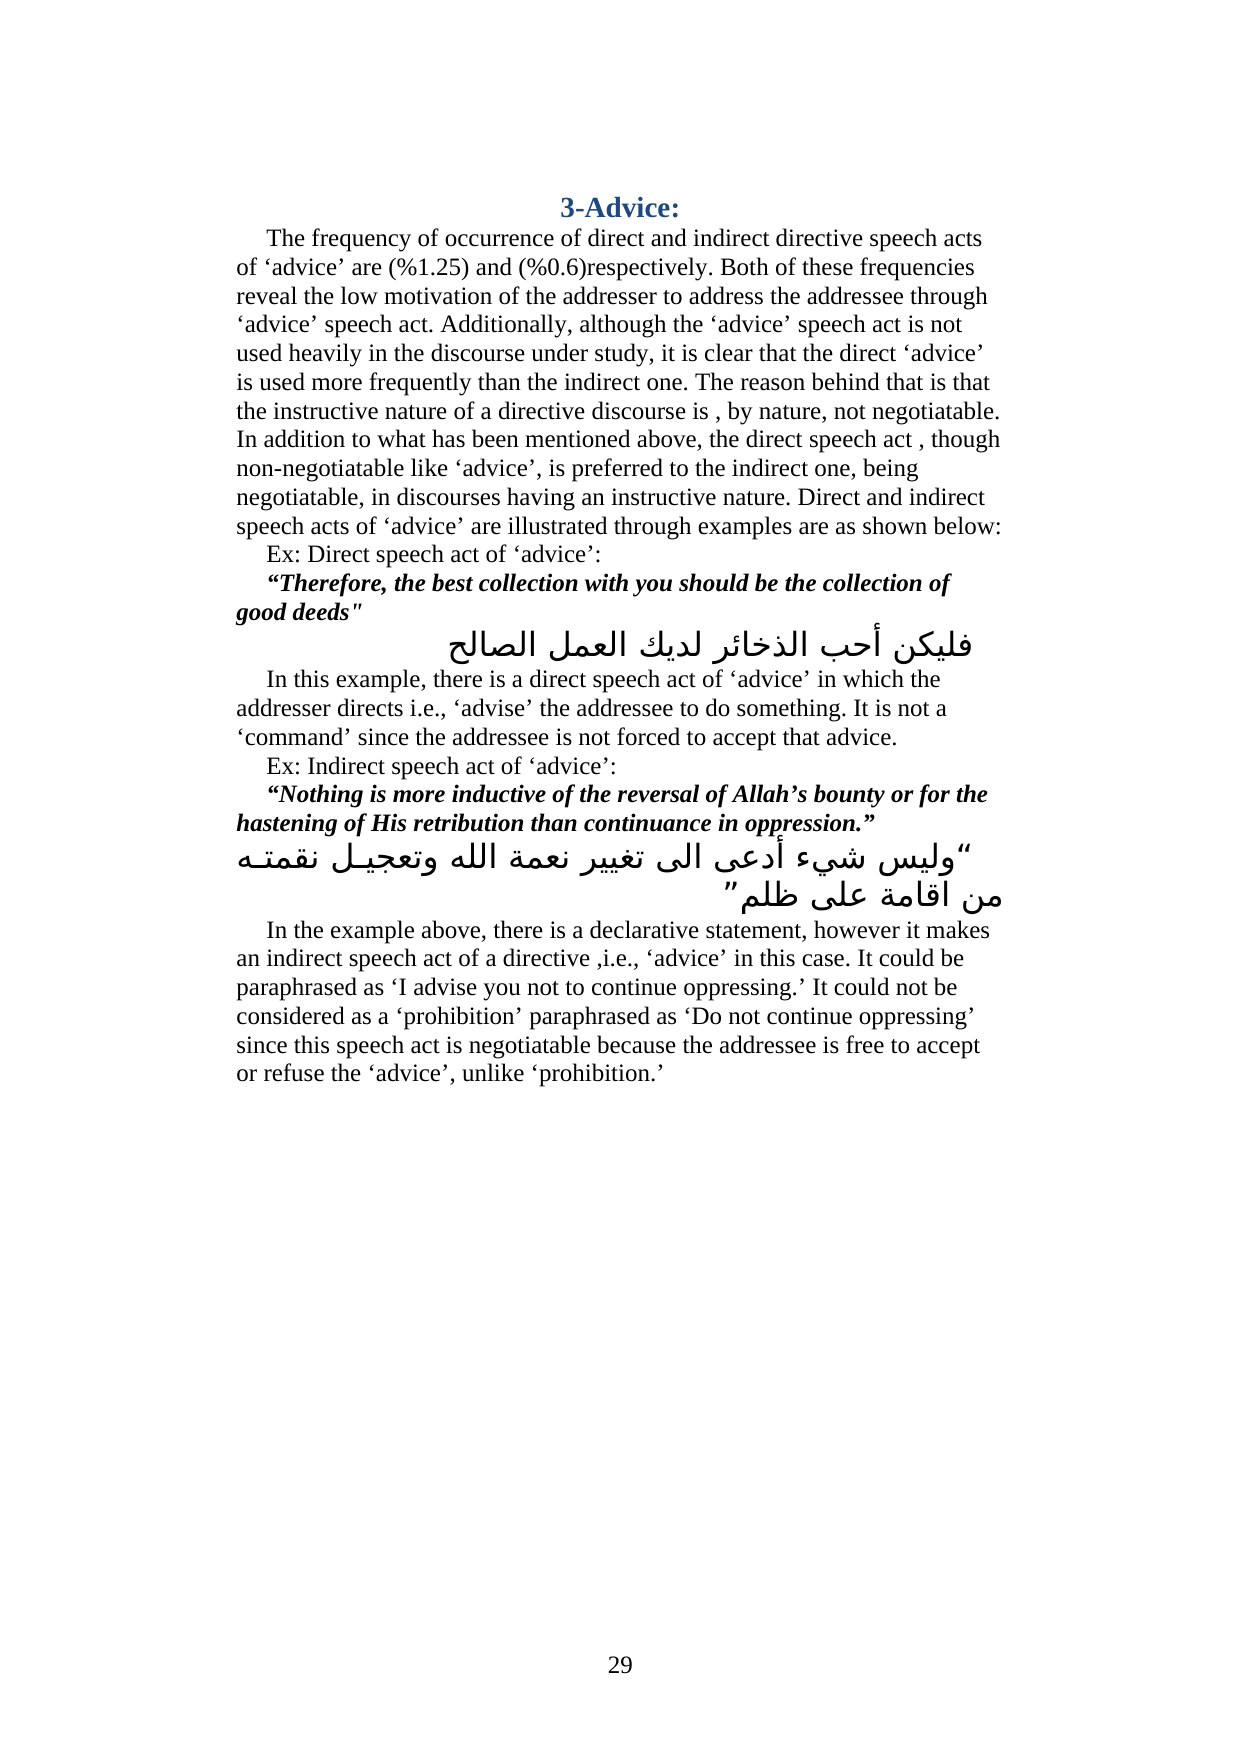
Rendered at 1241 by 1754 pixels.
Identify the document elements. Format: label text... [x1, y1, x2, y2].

text Ex: Direct speech act of ‘advice’: [236, 539, 1004, 568]
text “Nothing is more inductive of the reversal of Allah’s bounty or for the hastening of His retribution than continuance in oppression.” [236, 779, 1004, 837]
text “Therefore, the best collection with you should be the collection of good deeds" [236, 568, 1004, 626]
text In this example, there is a direct speech act of ‘advice’ in which the addresser directs i.e., ‘advise’ the addressee to do something. It is not a ‘command’ since the addressee is not forced to accept that advice. [236, 664, 1004, 751]
text Ex: Indirect speech act of ‘advice’: [236, 751, 1004, 779]
text “وليس شيء أدعى الى تغيير نعمة الله وتعجيل نقمته من اقامة على ظلم” [236, 837, 1004, 915]
text The frequency of occurrence of direct and indirect directive speech acts of ‘advice’ are (%1.25) and (%0.6)respectively. Both of these frequencies reveal the low motivation of the addresser to address the addressee through ‘advice’ speech act. Additionally, although the ‘advice’ speech act is not used heavily in the discourse under study, it is clear that the direct ‘advice’ is used more frequently than the indirect one. The reason behind that is that the instructive nature of a directive discourse is , by nature, not negotiatable. In addition to what has been mentioned above, the direct speech act , though non-negotiatable like ‘advice’, is preferred to the indirect one, being negotiatable, in discourses having an instructive nature. Direct and indirect speech acts of ‘advice’ are illustrated through examples are as shown below: [236, 223, 1004, 539]
subtitle 3-Advice: [236, 190, 1004, 223]
text In the example above, there is a declarative statement, however it makes an indirect speech act of a directive ,i.e., ‘advice’ in this case. It could be paraphrased as ‘I advise you not to continue oppressing.’ It could not be considered as a ‘prohibition’ paraphrased as ‘Do not continue oppressing’ since this speech act is negotiatable because the addressee is free to accept or refuse the ‘advice’, unlike ‘prohibition.’ [236, 915, 1004, 1087]
text فليكن أحب الذخائر لديك العمل الصالح [236, 626, 1004, 664]
